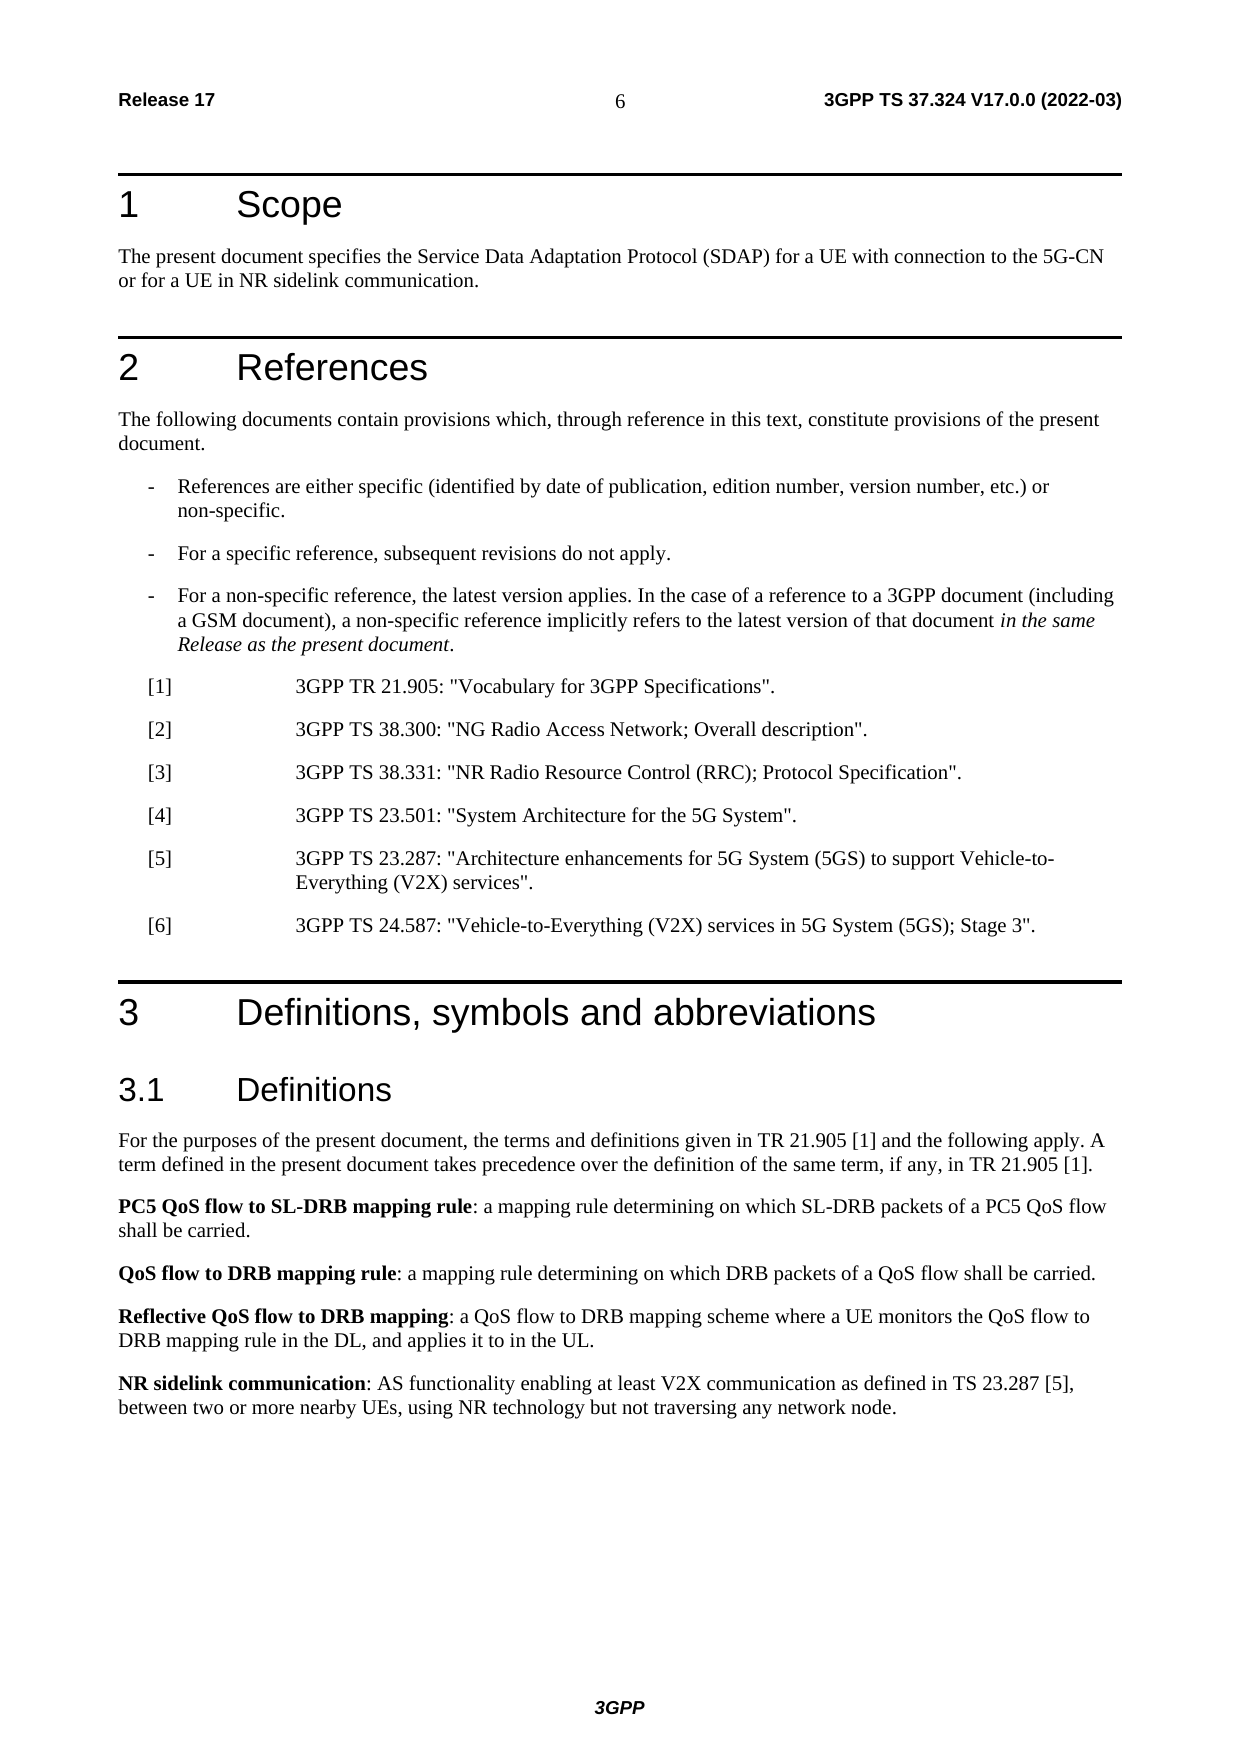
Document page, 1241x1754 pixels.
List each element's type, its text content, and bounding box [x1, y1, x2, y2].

subtitle 2 References [118, 339, 1122, 388]
text - For a specific reference, subsequent revisions do not apply. [148, 541, 1122, 565]
text For the purposes of the present document, the terms and definitions given in TR 21.905 [1] and the following apply. A term defined in the present document takes precedence over the definition of the same term, if any, in TR 21.905 [1]. [118, 1127, 1122, 1176]
text [3] 3GPP TS 38.331: "NR Radio Resource Control (RRC); Protocol Specification". [148, 760, 1122, 784]
text [2] 3GPP TS 38.300: "NG Radio Access Network; Overall description". [148, 717, 1122, 741]
subtitle 3.1 Definitions [118, 1070, 1122, 1109]
subtitle 1 Scope [118, 176, 1122, 225]
text PC5 QoS flow to SL-DRB mapping rule: a mapping rule determining on which SL-DRB packets of a PC5 QoS flow shall be carried. [118, 1194, 1122, 1242]
text [6] 3GPP TS 24.587: "Vehicle-to-Everything (V2X) services in 5G System (5GS); Stage 3". [148, 912, 1122, 937]
text NR sidelink communication: AS functionality enabling at least V2X communication as defined in TS 23.287 [5], between two or more nearby UEs, using NR technology but not traversing any network node. [118, 1371, 1122, 1419]
text Reflective QoS flow to DRB mapping: a QoS flow to DRB mapping scheme where a UE monitors the QoS flow to DRB mapping rule in the DL, and applies it to in the UL. [118, 1304, 1122, 1352]
subtitle 3 Definitions, symbols and abbreviations [118, 984, 1122, 1033]
text [1] 3GPP TR 21.905: "Vocabulary for 3GPP Specifications". [148, 674, 1122, 698]
text - For a non-specific reference, the latest version applies. In the case of a reference to a 3GPP document (including a GSM document), a non-specific reference implicitly refers to the latest version of that document in the same Release as the present document. [148, 583, 1122, 656]
text [5] 3GPP TS 23.287: "Architecture enhancements for 5G System (5GS) to support Vehicle-to-Everything (V2X) services". [148, 846, 1122, 894]
text - References are either specific (identified by date of publication, edition number, version number, etc.) or non-specific. [148, 474, 1122, 522]
text [4] 3GPP TS 23.501: "System Architecture for the 5G System". [148, 803, 1122, 827]
text The following documents contain provisions which, through reference in this text, constitute provisions of the present document. [118, 407, 1122, 455]
text The present document specifies the Service Data Adaptation Protocol (SDAP) for a UE with connection to the 5G-CN or for a UE in NR sidelink communication. [118, 244, 1122, 292]
text QoS flow to DRB mapping rule: a mapping rule determining on which DRB packets of a QoS flow shall be carried. [118, 1261, 1122, 1285]
